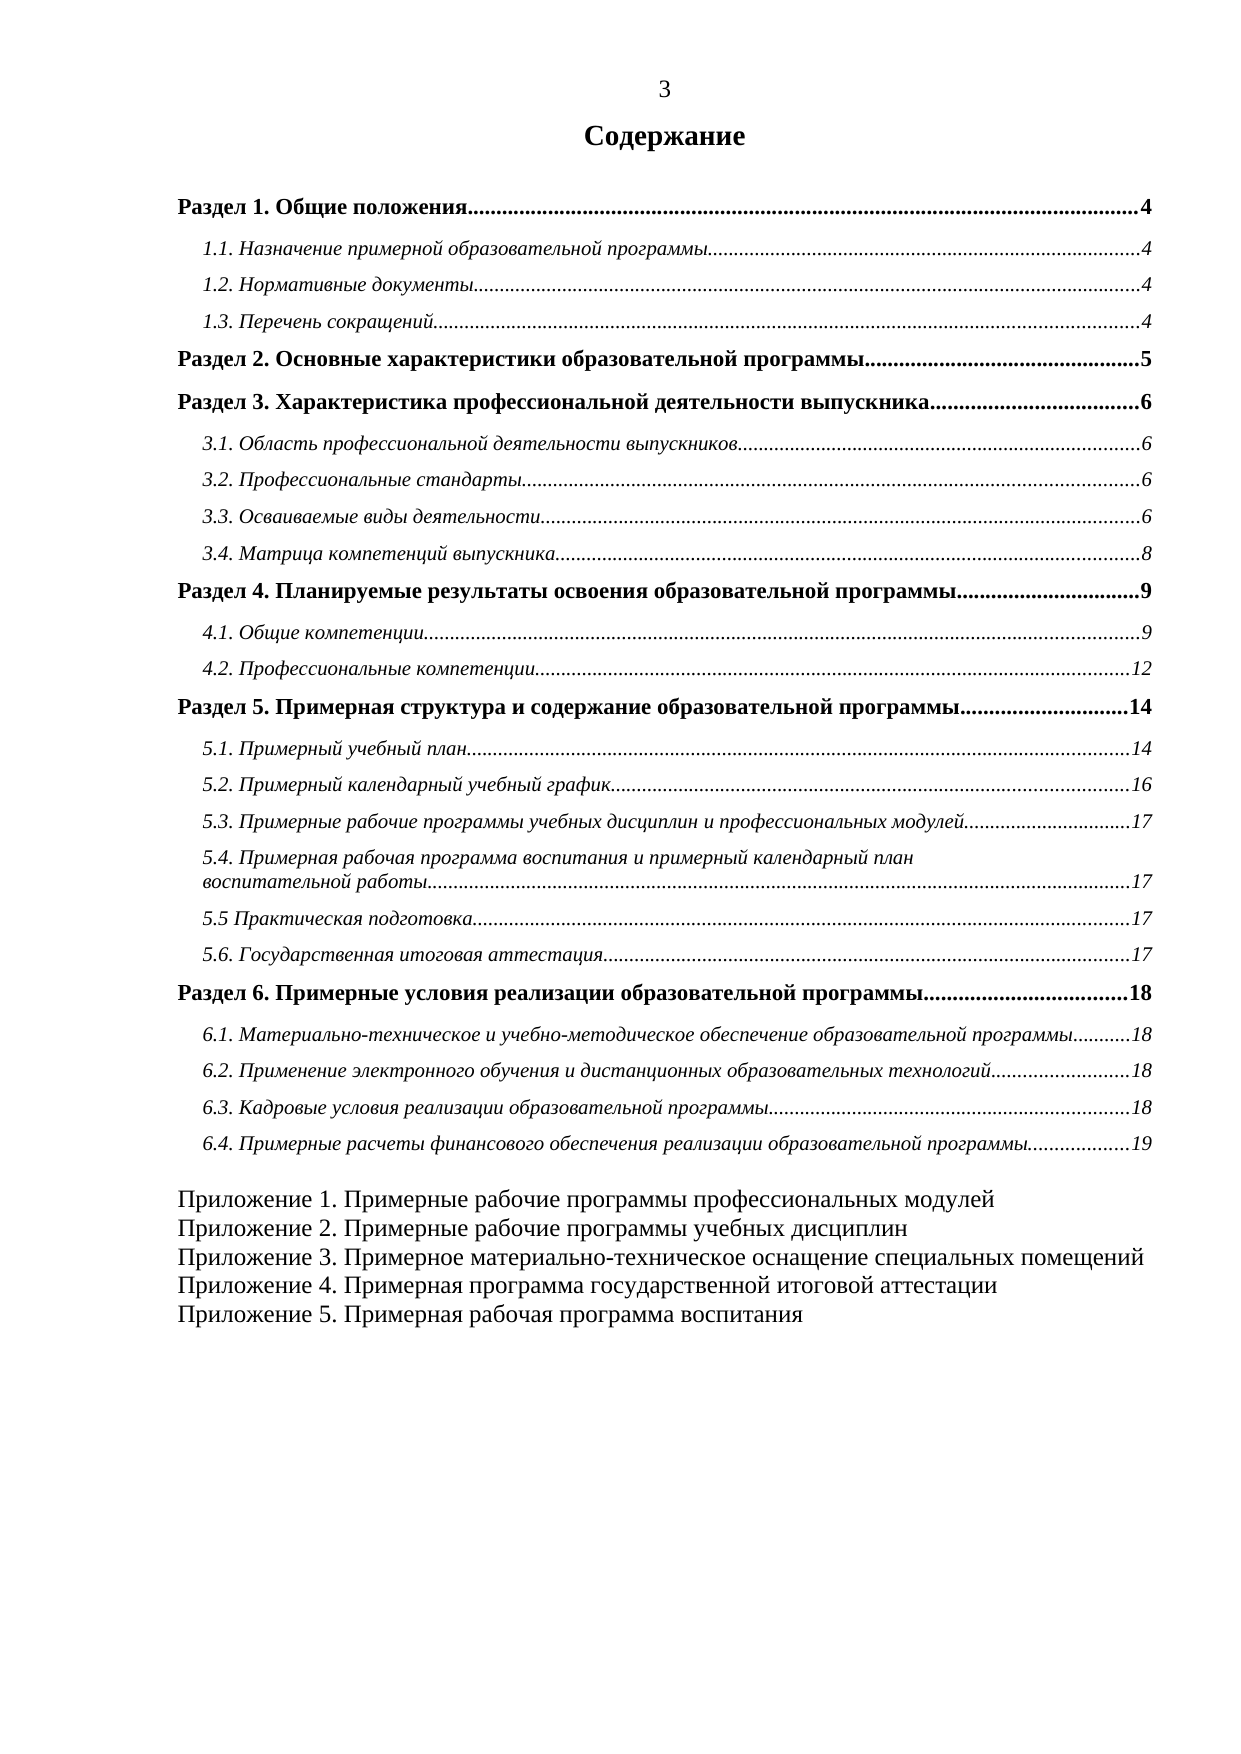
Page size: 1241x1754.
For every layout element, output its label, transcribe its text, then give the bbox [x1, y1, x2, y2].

text Приложение 2. Примерные рабочие программы учебных дисциплин [177, 1213, 1152, 1242]
text Содержание [177, 118, 1152, 152]
text Приложение 3. Примерное материально-техническое оснащение специальных помещений [177, 1242, 1152, 1270]
text Приложение 4. Примерная программа государственной итоговой аттестации [177, 1270, 1152, 1299]
text Приложение 5. Примерная рабочая программа воспитания [177, 1299, 1152, 1328]
text Приложение 1. Примерные рабочие программы профессиональных модулей [177, 1184, 1152, 1213]
